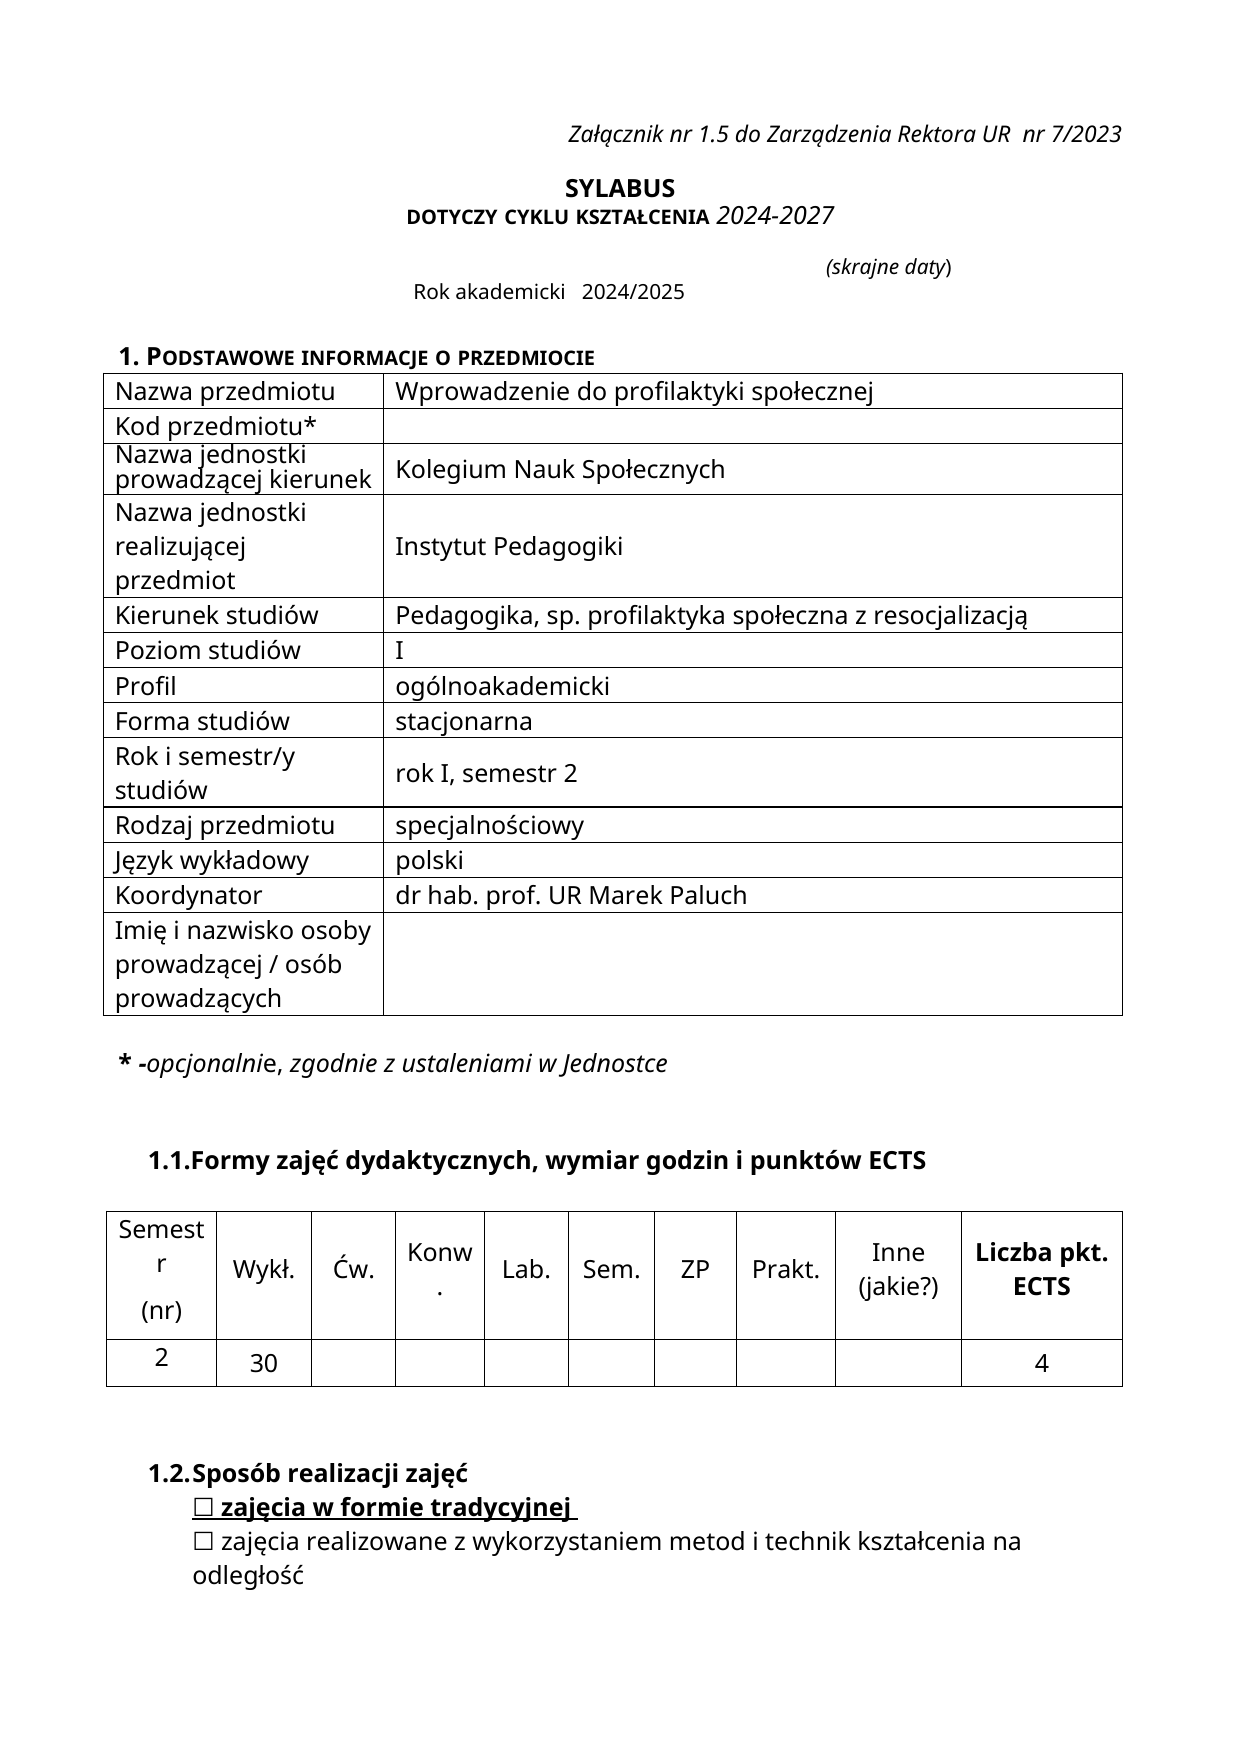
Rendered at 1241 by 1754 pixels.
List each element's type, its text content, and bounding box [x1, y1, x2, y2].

table_cell [569, 1340, 654, 1386]
table_cell Poziom studiów [104, 633, 383, 667]
table_cell Pedagogika, sp. profilaktyka społeczna z resocjalizacją [384, 598, 1122, 632]
table_cell [384, 409, 1122, 443]
table_header Prakt. [737, 1212, 835, 1339]
table_cell Koordynator [104, 878, 383, 912]
table_cell [312, 1340, 395, 1386]
text Załącznik nr 1.5 do Zarządzenia Rektora UR nr 7/2023 [118, 118, 1122, 149]
table_cell Kierunek studiów [104, 598, 383, 632]
table_header Nazwa przedmiotu [104, 374, 383, 407]
table_cell Rodzaj przedmiotu [104, 808, 383, 842]
table_cell Nazwa jednostki prowadzącej kierunek [104, 444, 383, 494]
table_cell specjalnościowy [384, 808, 1122, 842]
text Rok akademicki 2024/2025 [118, 279, 1122, 304]
table_header Konw. [396, 1212, 484, 1339]
text dotyczy cyklu kształcenia 2024-2027 [118, 204, 1122, 229]
table_cell [737, 1340, 835, 1386]
table_header Lab. [485, 1212, 568, 1339]
table_cell Kolegium Nauk Społecznych [384, 444, 1122, 494]
table_cell [396, 1340, 484, 1386]
table_cell I [384, 633, 1122, 667]
table_cell Forma studiów [104, 703, 383, 737]
table_cell Imię i nazwisko osoby prowadzącej / osób prowadzących [104, 913, 383, 1015]
table_cell [836, 1340, 961, 1386]
table_cell ogólnoakademicki [384, 668, 1122, 702]
text 1.1.Formy zajęć dydaktycznych, wymiar godzin i punktów ECTS [148, 1142, 1122, 1177]
table_cell [485, 1340, 568, 1386]
table_cell Profil [104, 668, 383, 702]
table_cell Instytut Pedagogiki [384, 495, 1122, 597]
table_cell 2 [107, 1340, 216, 1386]
table_cell Rok i semestr/y studiów [104, 738, 383, 806]
text 1.2. Sposób realizacji zajęć [148, 1455, 1122, 1489]
table_header Inne (jakie?) [836, 1212, 961, 1339]
table_header ZP [655, 1212, 736, 1339]
table_cell [384, 913, 1122, 1015]
text * -opcjonalnie, zgodnie z ustaleniami w Jednostce [118, 1045, 1122, 1079]
table_cell Kod przedmiotu* [104, 409, 383, 443]
text SYLABUS [118, 170, 1122, 204]
table_cell polski [384, 843, 1122, 877]
text ☐ zajęcia w formie tradycyjnej [192, 1489, 1122, 1523]
table_header Sem. [569, 1212, 654, 1339]
table_cell [655, 1340, 736, 1386]
text (skrajne daty) [118, 254, 1122, 279]
text ☐ zajęcia realizowane z wykorzystaniem metod i technik kształcenia na odległość [192, 1523, 1122, 1591]
table_cell stacjonarna [384, 703, 1122, 737]
table_header Wykł. [217, 1212, 311, 1339]
table_header Semestr (nr) [107, 1212, 216, 1339]
table_header Ćw. [312, 1212, 395, 1339]
table_header Wprowadzenie do profilaktyki społecznej [384, 374, 1122, 407]
table_cell dr hab. prof. UR Marek Paluch [384, 878, 1122, 912]
table_cell rok I, semestr 2 [384, 738, 1122, 806]
table_cell Język wykładowy [104, 843, 383, 877]
table_cell Nazwa jednostki realizującej przedmiot [104, 495, 383, 597]
table_cell 4 [962, 1340, 1122, 1386]
table_header Liczba pkt. ECTS [962, 1212, 1122, 1339]
text 1. Podstawowe informacje o przedmiocie [118, 338, 1122, 372]
table_cell 30 [217, 1340, 311, 1386]
